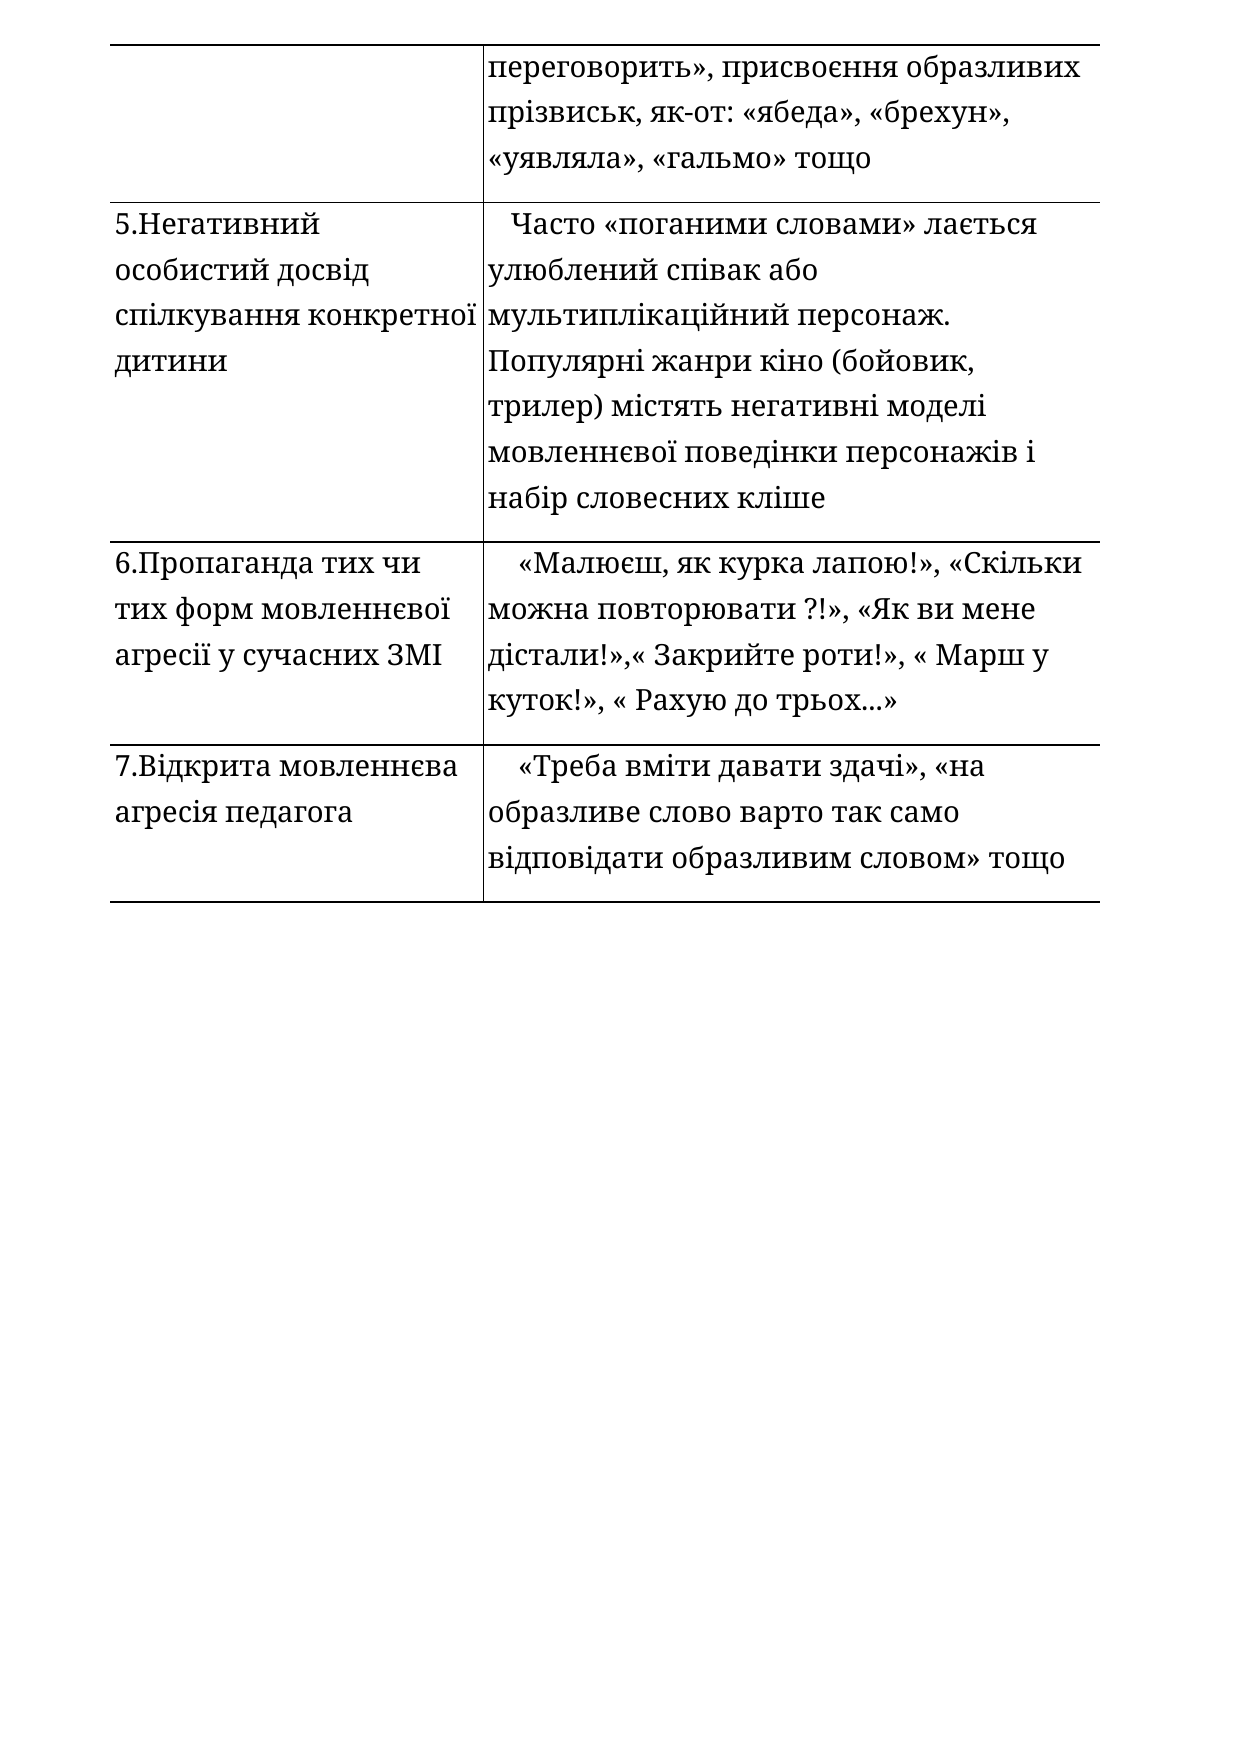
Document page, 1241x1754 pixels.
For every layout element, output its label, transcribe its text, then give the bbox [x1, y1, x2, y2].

table_cell Часто «поганими словами» лається улюблений співак або мультиплікаційний персонаж. Популярні жанри кіно (бойовик, трилер) містять негативні моделі мовленнєвої поведінки персонажів і набір словесних кліше [484, 203, 1099, 541]
table_cell 7.Відкрита мовленнєва агресія педагога [110, 746, 483, 901]
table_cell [484, 46, 1099, 202]
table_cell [110, 46, 483, 202]
table_cell 6.Пропаганда тих чи тих форм мовленнєвої агресії у сучасних ЗМІ [110, 543, 483, 744]
table_cell 5.Негативний особистий досвід спілкування конкретної дитини [110, 203, 483, 541]
table_cell «Треба вміти давати здачі», «на образливе слово варто так само відповідати образливим словом» тощо [484, 746, 1099, 901]
table_cell «Малюєш, як курка лапою!», «Скільки можна повторювати ?!», «Як ви мене дістали!»,« Закрийте роти!», « Марш у куток!», « Рахую до трьох...» [484, 543, 1099, 744]
